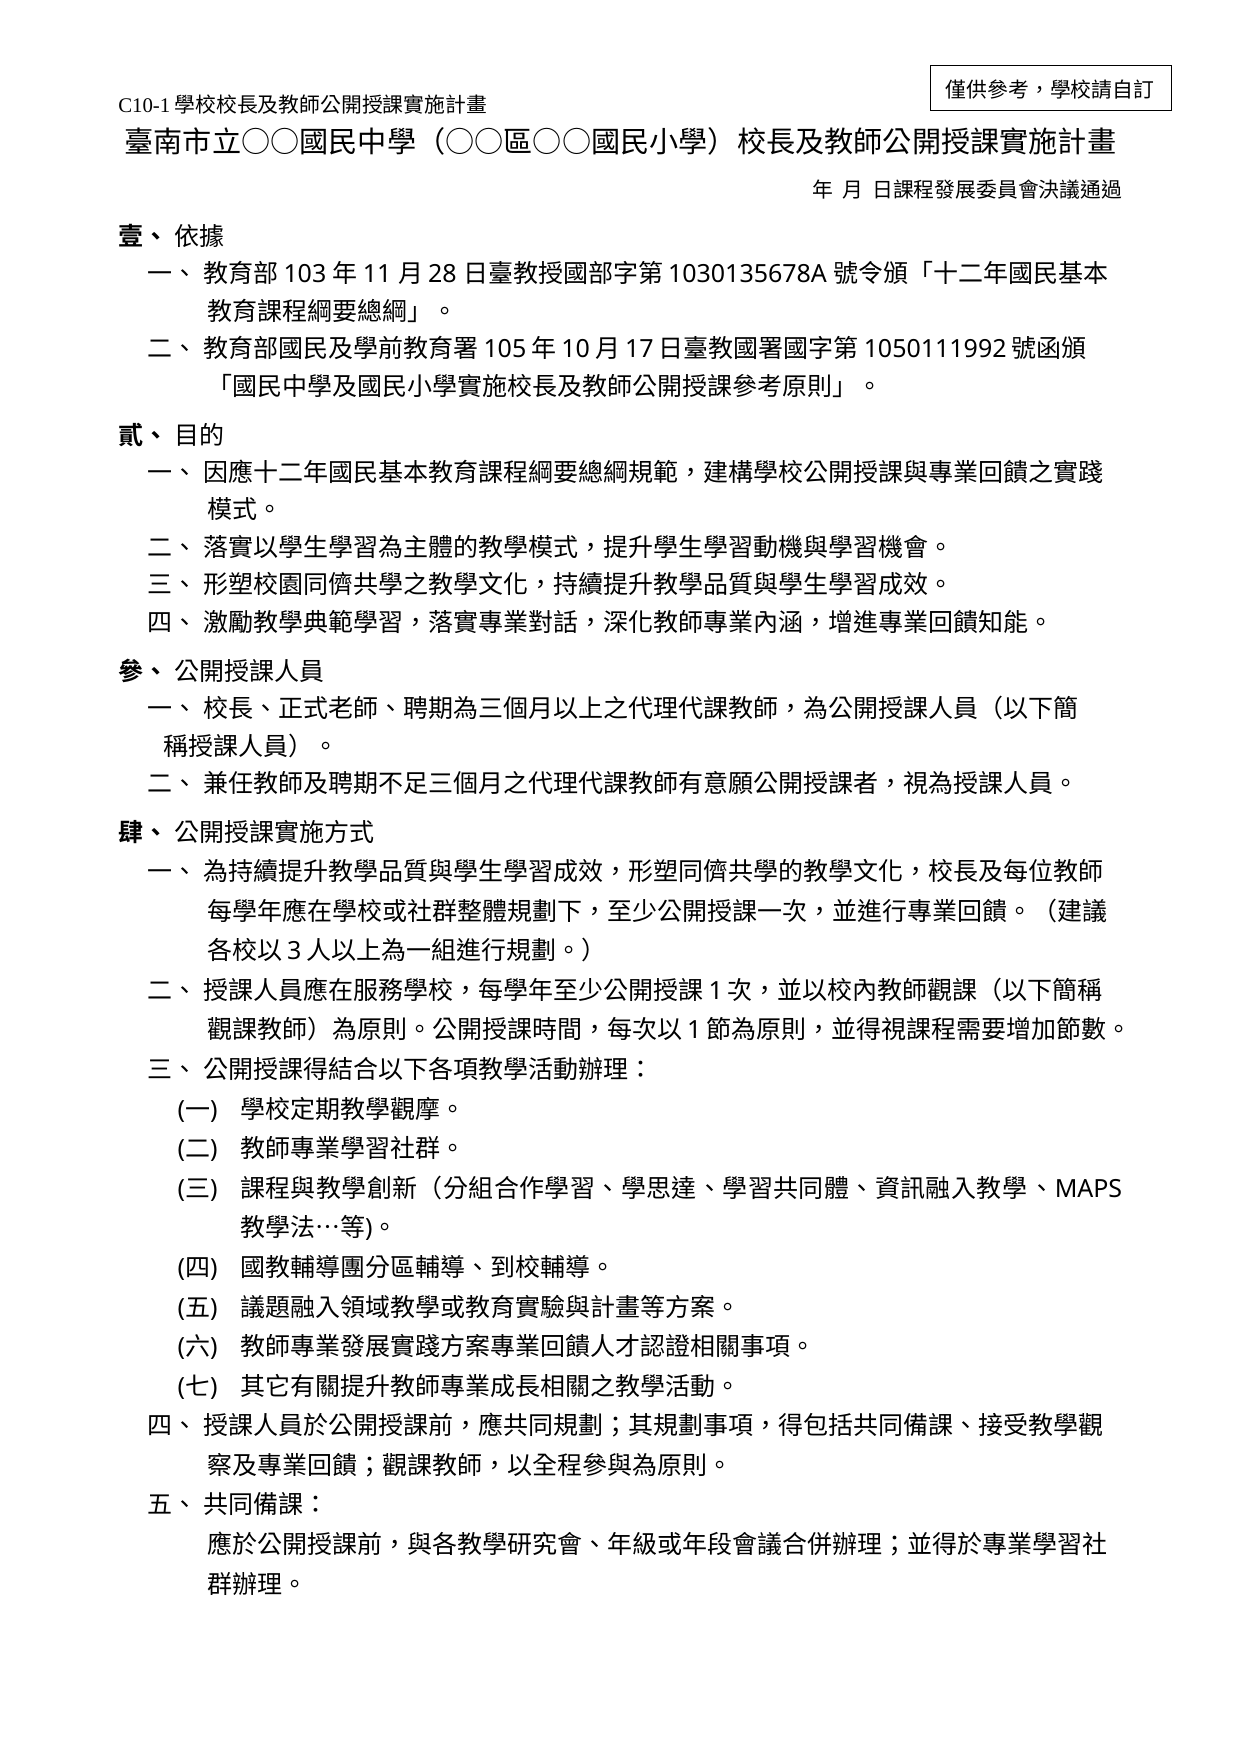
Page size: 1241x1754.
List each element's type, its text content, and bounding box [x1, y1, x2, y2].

list 公開授課人員 [118, 651, 1122, 688]
list 形塑校園同儕共學之教學文化，持續提升教學品質與學生學習成效。 [148, 564, 1122, 601]
text 稱授課人員）。 [118, 725, 1122, 763]
list 教育部國民及學前教育署105年10月17日臺教國署國字第1050111992號函頒「國民中學及國民小學實施校長及教師公開授課參考原則」。 [148, 328, 1122, 403]
list 應於公開授課前，與各教學研究會、年級或年段會議合併辦理；並得於專業學習社群辦理。 [207, 1522, 1122, 1601]
list 教師專業學習社群。 [177, 1126, 1122, 1166]
list 依據 [118, 216, 1122, 253]
list 學校定期教學觀摩。 [177, 1086, 1122, 1126]
text 臺南市立○○國民中學（○○區○○國民小學）校長及教師公開授課實施計畫 [118, 119, 1122, 161]
list 因應十二年國民基本教育課程綱要總綱規範，建構學校公開授課與專業回饋之實踐模式。 [148, 451, 1122, 526]
text 年 月 日課程發展委員會決議通過 [118, 174, 1122, 204]
list 共同備課： [148, 1482, 1122, 1522]
list 目的 [118, 415, 1122, 451]
list 授課人員於公開授課前，應共同規劃；其規劃事項，得包括共同備課、接受教學觀察及專業回饋；觀課教師，以全程參與為原則。 [148, 1403, 1122, 1482]
list 公開授課得結合以下各項教學活動辦理： [148, 1047, 1122, 1086]
list 公開授課實施方式 [118, 813, 1122, 849]
list 激勵教學典範學習，落實專業對話，深化教師專業內涵，增進專業回饋知能。 [148, 601, 1122, 639]
list 為持續提升教學品質與學生學習成效，形塑同儕共學的教學文化，校長及每位教師每學年應在學校或社群整體規劃下，至少公開授課一次，並進行專業回饋。（建議各校以3人以上為一組進行規劃。） [148, 849, 1122, 968]
list 議題融入領域教學或教育實驗與計畫等方案。 [177, 1284, 1122, 1324]
list 教師專業發展實踐方案專業回饋人才認證相關事項。 [177, 1324, 1122, 1363]
list 落實以學生學習為主體的教學模式，提升學生學習動機與學習機會。 [148, 526, 1122, 564]
list 兼任教師及聘期不足三個月之代理代課教師有意願公開授課者，視為授課人員。 [148, 763, 1122, 800]
list 授課人員應在服務學校，每學年至少公開授課1次，並以校內教師觀課（以下簡稱觀課教師）為原則。公開授課時間，每次以1節為原則，並得視課程需要增加節數。 [148, 968, 1122, 1047]
list 教育部103 年11 月28 日臺教授國部字第1030135678A 號令頒「十二年國民基本教育課程綱要總綱」。 [148, 253, 1122, 328]
list 校長、正式老師、聘期為三個月以上之代理代課教師，為公開授課人員（以下簡 [148, 688, 1122, 725]
list 其它有關提升教師專業成長相關之教學活動。 [177, 1363, 1122, 1403]
list 課程與教學創新（分組合作學習、學思達、學習共同體、資訊融入教學、MAPS教學法…等)。 [177, 1166, 1122, 1245]
list 國教輔導團分區輔導、到校輔導。 [177, 1245, 1122, 1284]
